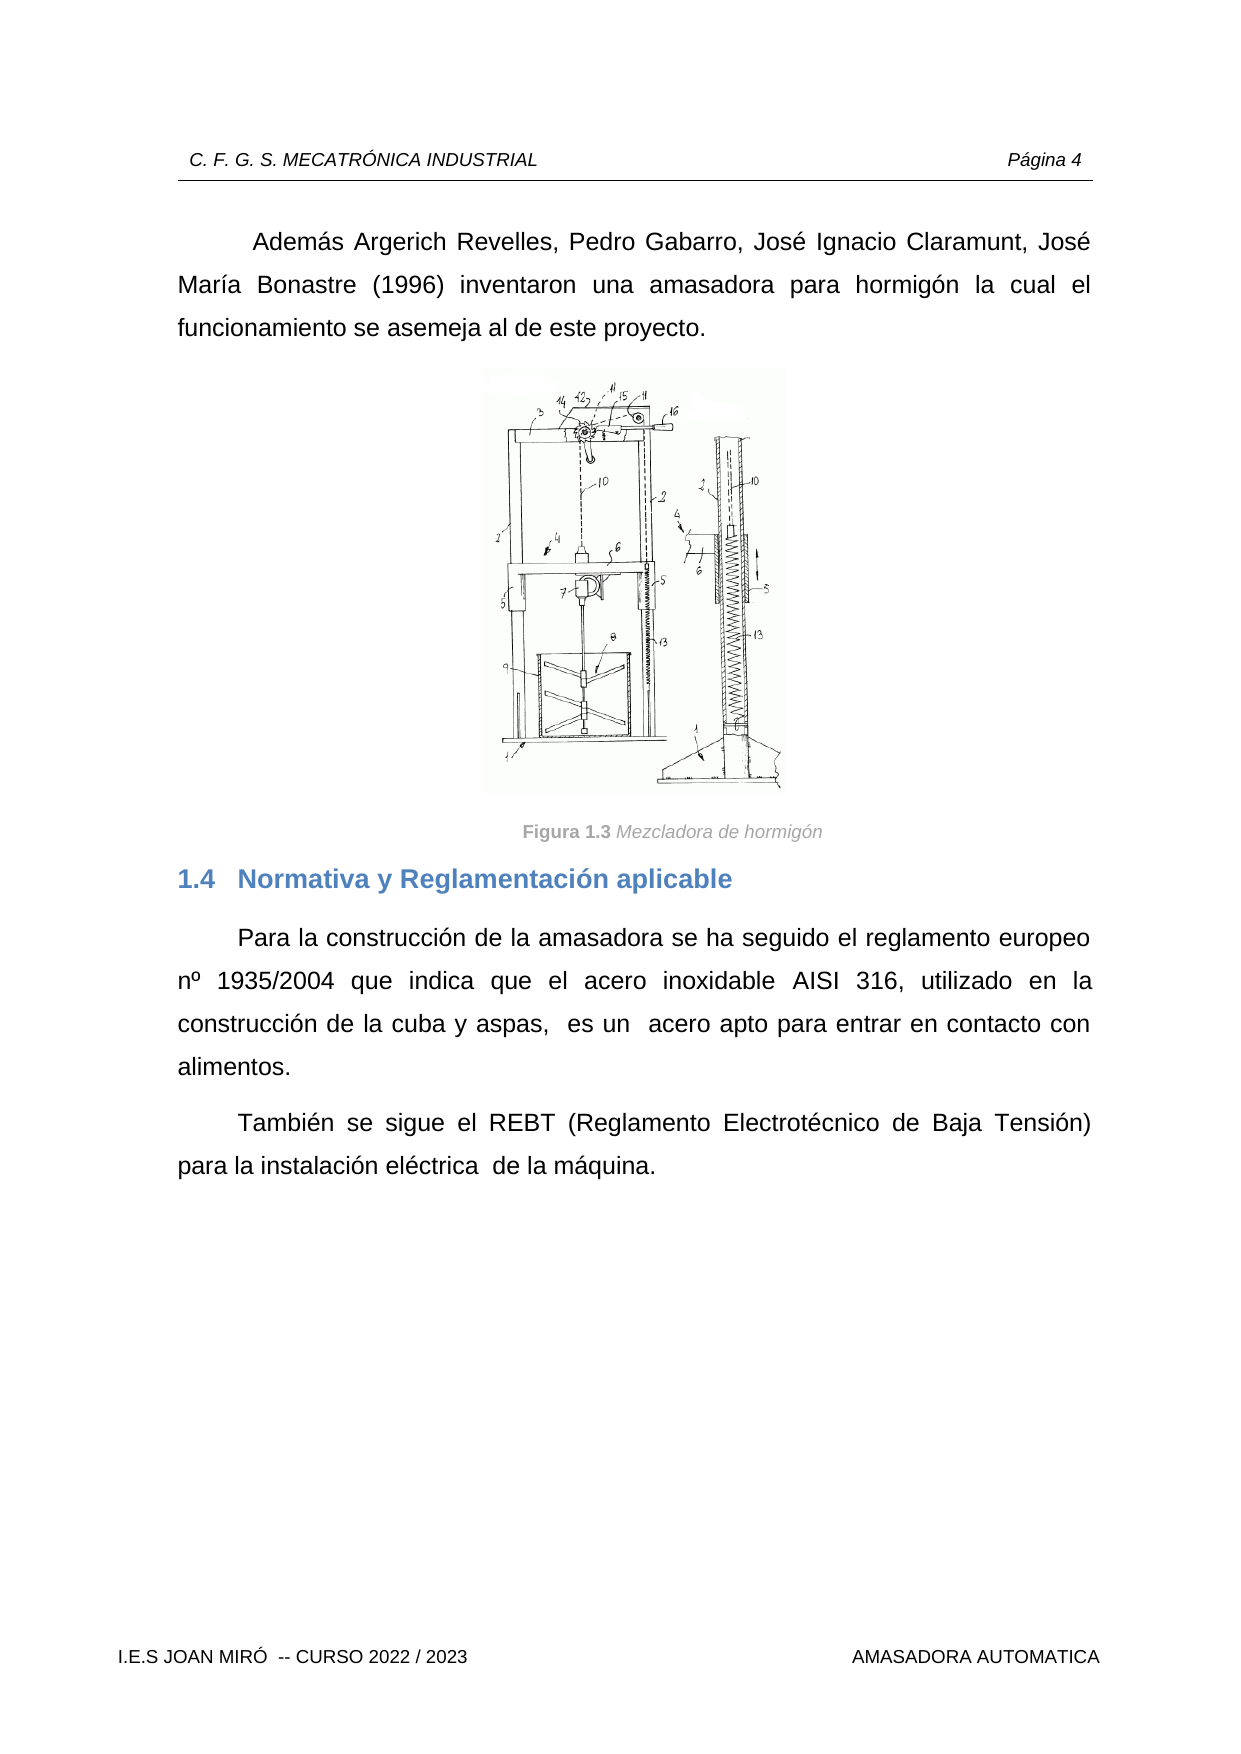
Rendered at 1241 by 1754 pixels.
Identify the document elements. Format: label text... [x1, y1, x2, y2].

text También se sigue el REBT (Reglamento Electrotécnico de Baja Tensión) para la instalación eléctrica de la máquina. [177, 1107, 1092, 1179]
text Además Argerich Revelles, Pedro Gabarro, José Ignacio Claramunt, José María Bonastre (1996) inventaron una amasadora para hormigón la cual el funcionamiento se asemeja al de este proyecto. [177, 227, 1092, 342]
picture [484, 368, 785, 794]
subtitle Normativa y Reglamentación aplicable [177, 863, 1092, 894]
text Para la construcción de la amasadora se ha seguido el reglamento europeo nº 1935/2004 que indica que el acero inoxidable AISI 316, utilizado en la construcción de la cuba y aspas, es un acero apto para entrar en contacto con alimentos. [177, 922, 1092, 1081]
